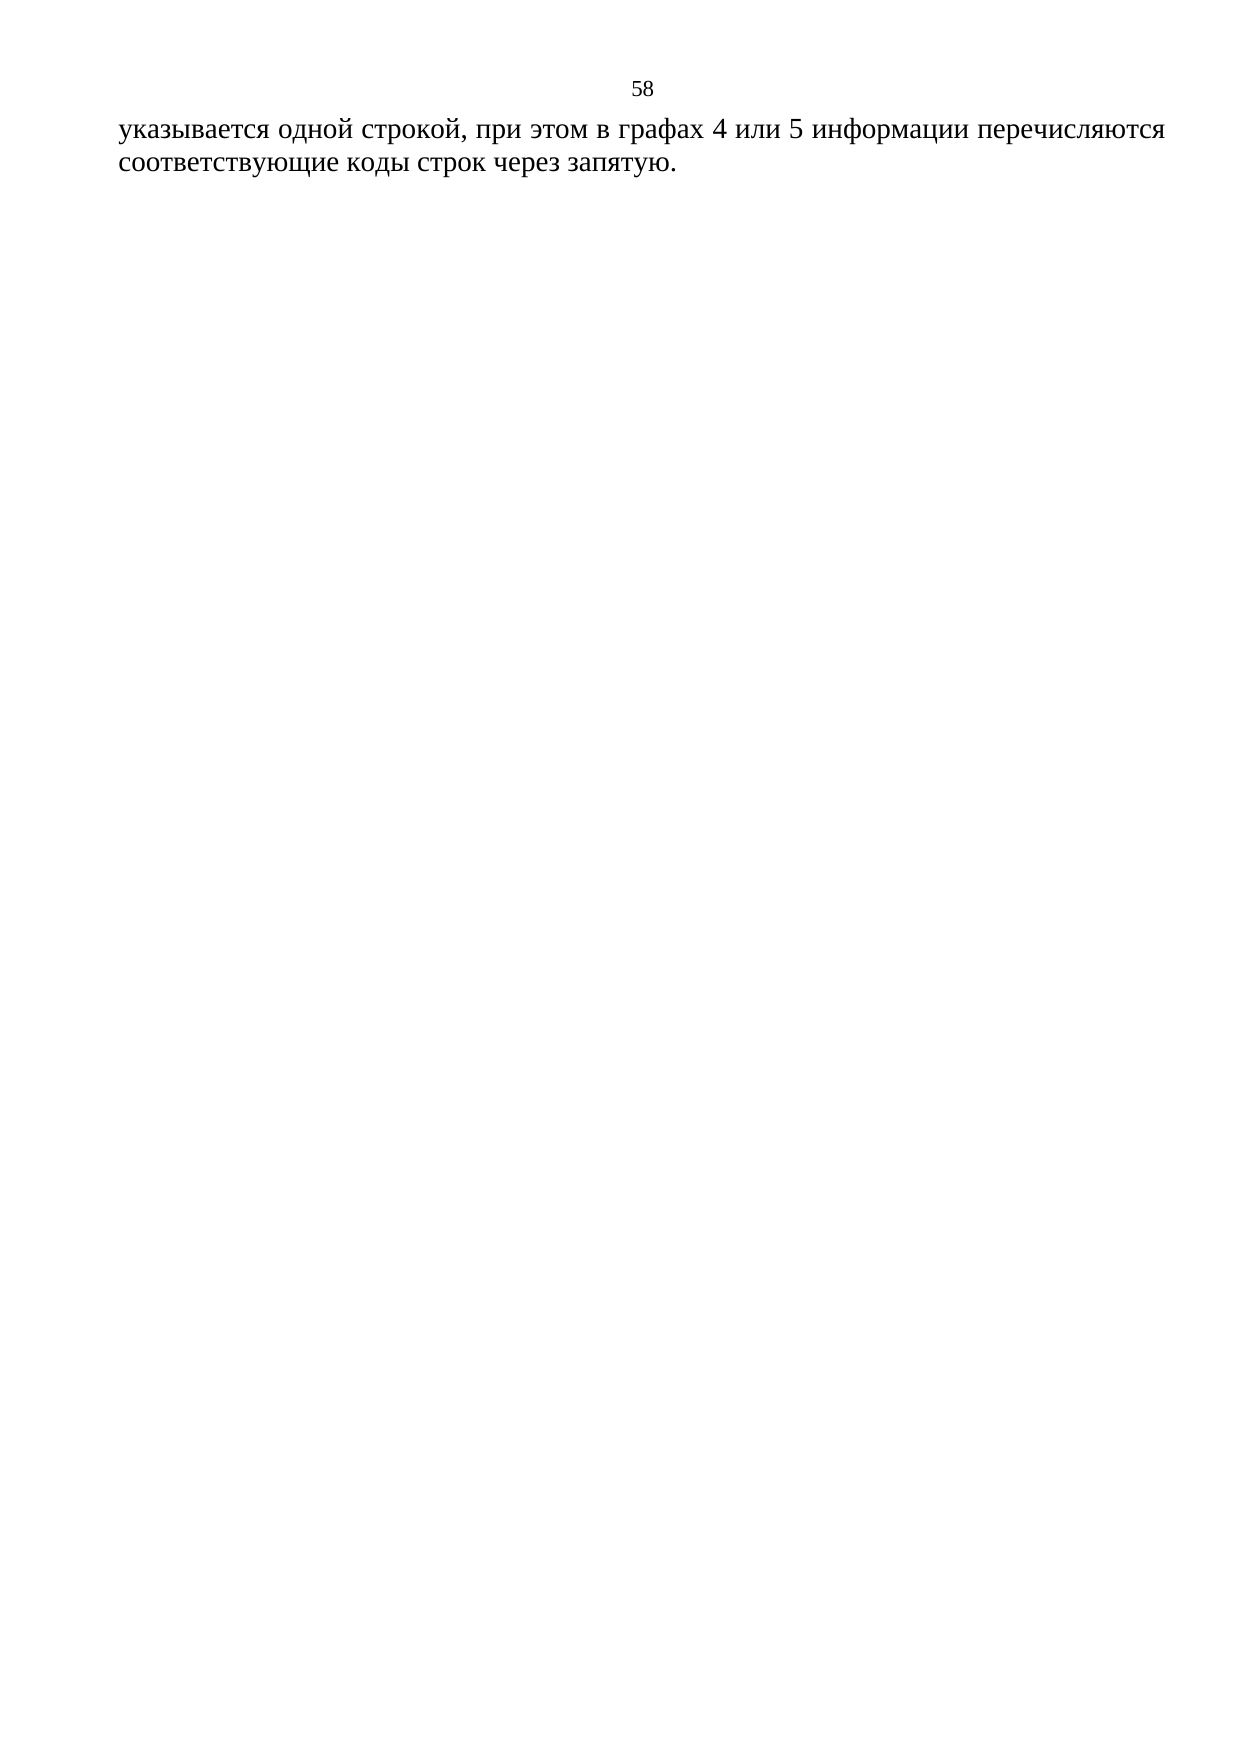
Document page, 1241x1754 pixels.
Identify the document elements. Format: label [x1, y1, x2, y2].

text [118, 111, 1167, 178]
